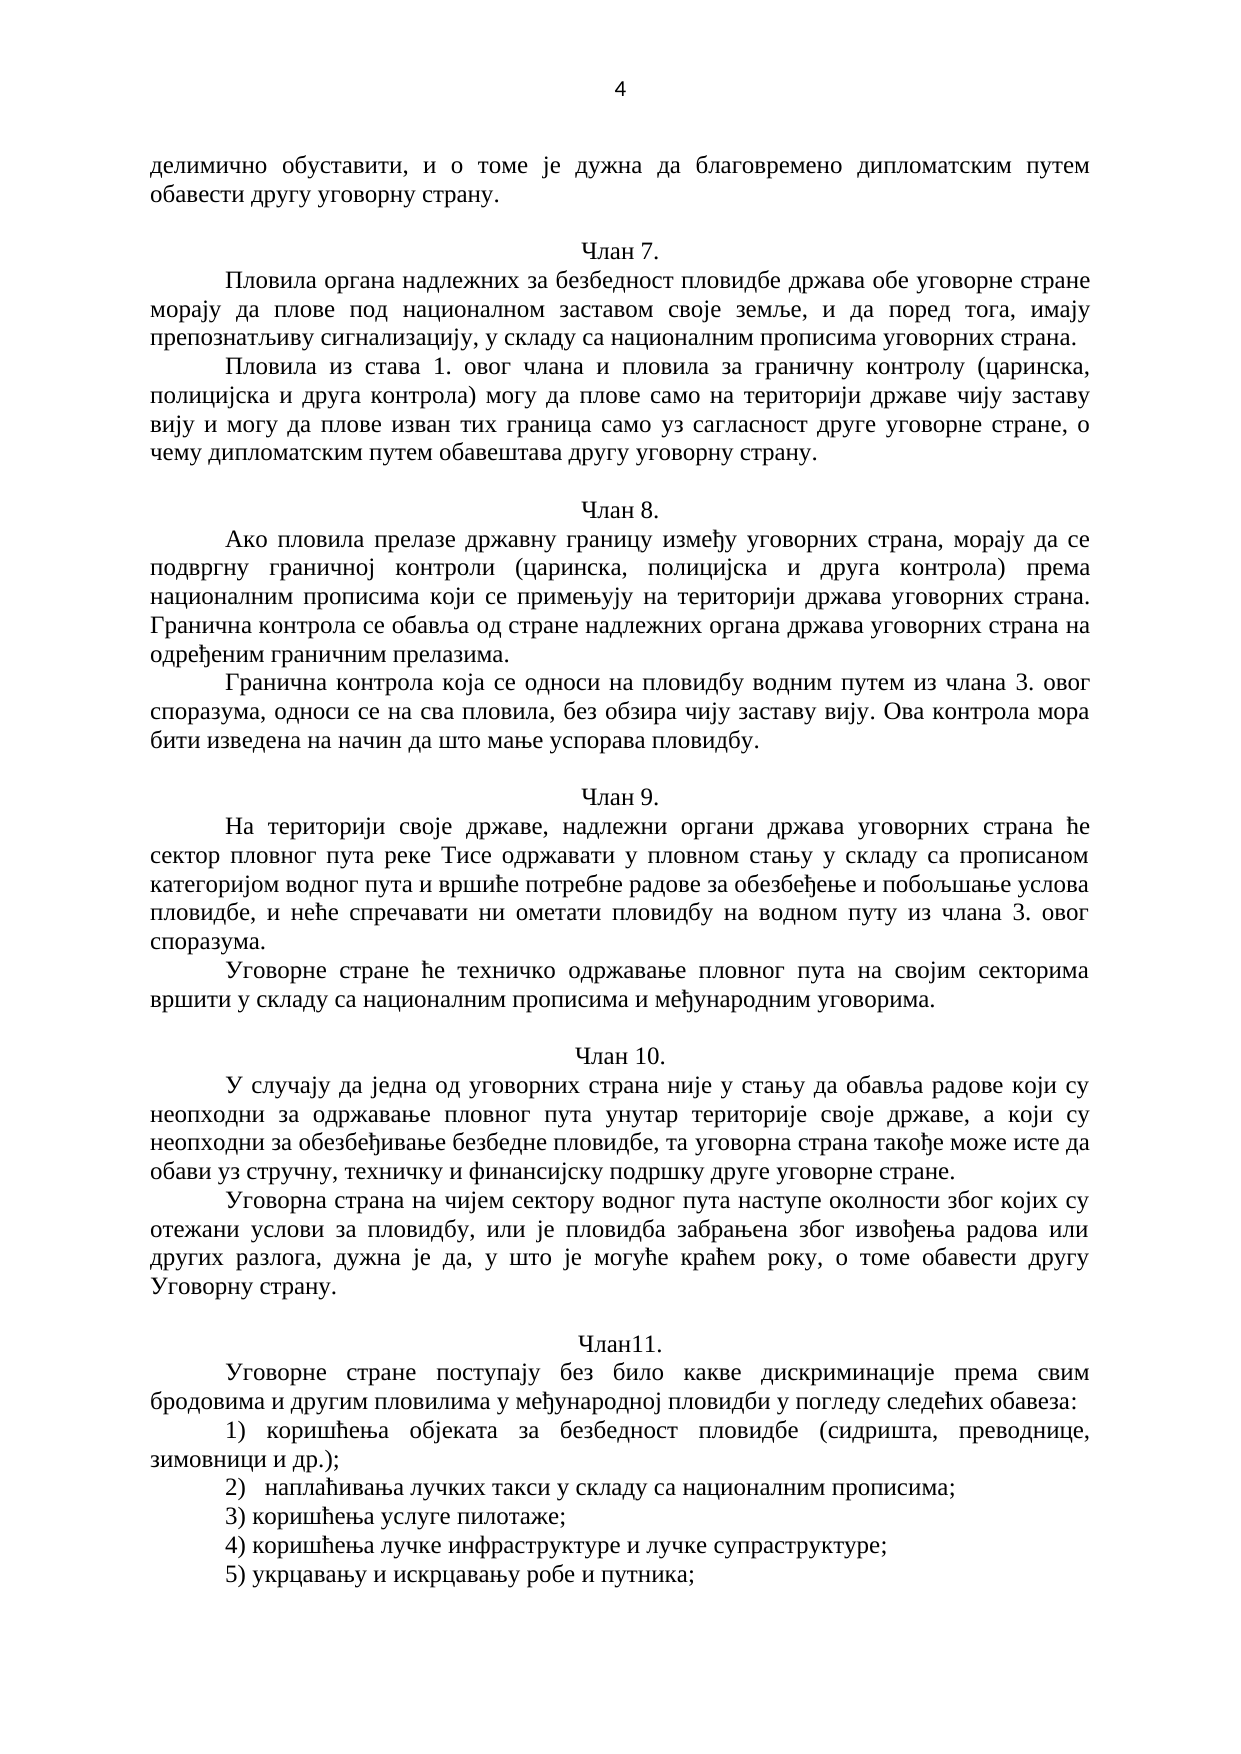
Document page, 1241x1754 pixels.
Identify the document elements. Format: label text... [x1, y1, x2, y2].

text Члан11. [150, 1329, 1090, 1357]
list Уговорна страна на чијем сектору водног пута наступе околности због којих су отежани услови за пловидбу, или је пловидба забрањена због извођења радова или других разлога, дужна је да, у што је могуће краћем року, о томе обавести другу Уговорну страну. [150, 1185, 1090, 1300]
text 4) коришћења лучке инфраструктуре и лучке супраструктуре; [150, 1530, 1090, 1559]
list Гранична контрола која се односи на пловидбу водним путем из члана 3. овог споразума, односи се на сва пловила, без обзира чију заставу вију. Ова контрола мора бити изведена на начин да што мање успорава пловидбу. [150, 667, 1090, 754]
text Члан 10. [150, 1041, 1090, 1070]
list Уговорне стране ће техничко одржавање пловног пута на својим секторима вршити у складу са националним прописима и међународним уговорима. [150, 955, 1090, 1012]
text Члан 9. [150, 782, 1090, 811]
list На територији своје државе, надлежни органи државa уговорних страна ће сектор пловног пута реке Тисе одржавати у пловном стању у складу са прописаном категоријом водног пута и вршиће потребне радове за обезбеђење и побољшање услова пловидбе, и неће спречавати ни ометати пловидбу на водном путу из члана 3. овог споразума. [150, 811, 1090, 955]
list Ако пловила прелазе државну границу између уговорних страна, морају да се подвргну граничној контроли (царинска, полицијска и друга контрола) према националним прописима који се примењују на територији држава уговорних страна. Гранична контрола се обавља од стране надлежних органа држава уговорних страна на одређеним граничним прелазима. [150, 524, 1090, 667]
text 3) коришћења услуге пилотаже; [150, 1501, 1090, 1530]
text 2) наплаћивања лучких такси у складу са националним прописима; [150, 1472, 1090, 1501]
text Члан 7. [150, 236, 1090, 265]
text 1) коришћења објеката за безбедност пловидбе (сидришта, преводнице, зимовници и др.); [150, 1415, 1090, 1472]
text 5) укрцавању и искрцавању робе и путника; [150, 1559, 1090, 1587]
list У случају да једна од уговорних страна није у стању да обавља радове који су неопходни за одржавање пловног пута унутар територије своје државе, а који су неопходни за обезбеђивање безбедне пловидбе, та уговорна страна такође може исте да обави уз стручну, техничку и финансијску подршку друге уговорне стране. [150, 1070, 1090, 1185]
list Пловила из става 1. овог члана и пловила за граничну контролу (царинска, полицијска и друга контрола) могу да плове само на територији државе чију заставу вију и могу да плове изван тих граница само уз сагласност друге уговорне стране, о чему дипломатским путем обавештава другу уговорну страну. [150, 351, 1090, 466]
text Уговорне стране поступају без било какве дискриминације према свим бродовима и другим пловилима у међународној пловидби у погледу следећих обавеза: [150, 1357, 1090, 1415]
text Члан 8. [150, 495, 1090, 524]
list Пловила органа надлежних за безбедност пловидбе држава обе уговорне стране морају да плове под националном заставом своје земље, и да поред тога, имају препознатљиву сигнализацију, у складу са националним прописима уговорних страна. [150, 265, 1090, 351]
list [150, 150, 1090, 207]
